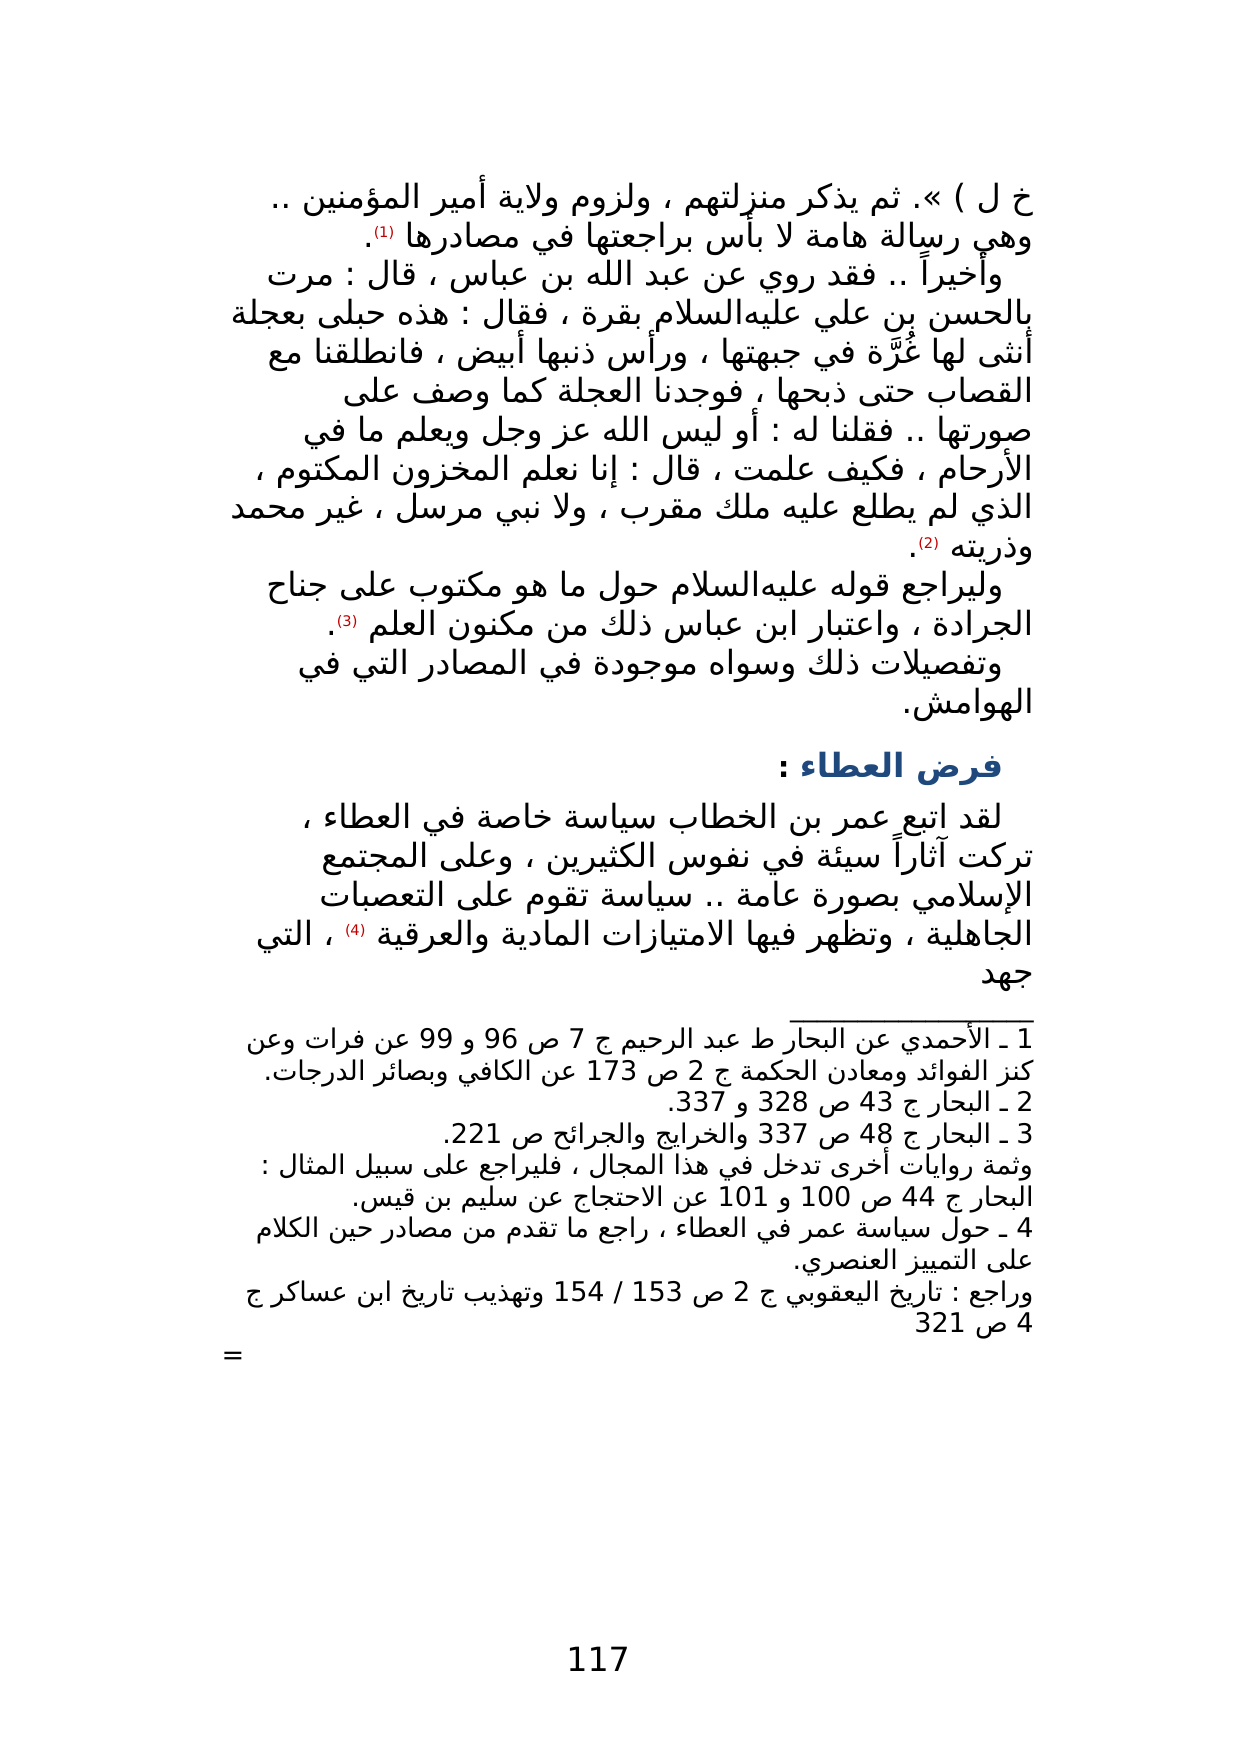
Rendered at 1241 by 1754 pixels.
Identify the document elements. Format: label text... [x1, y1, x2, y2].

text لقد اتبع عمر بن الخطاب سياسة خاصة في العطاء ، تركت آثاراً سيئة في نفوس الكثيرين ، وعلى المجتمع الإسلامي بصورة عامة .. سياسة تقوم على التعصبات الجاهلية ، وتظهر فيها الامتيازات المادية والعرقية (4) ، التي جهد [222, 797, 1033, 992]
text وثمة روايات أخرى تدخل في هذا المجال ، فليراجع على سبيل المثال : البحار ج 44 ص 100 و 101 عن الاحتجاج عن سليم بن قيس. [222, 1149, 1033, 1213]
text وأخيراً .. فقد روي عن عبد الله بن عباس ، قال : مرت بالحسن بن علي عليه‌السلام بقرة ، فقال : هذه حبلى بعجلة أنثى لها غُرَّة في جبهتها ، ورأس ذنبها أبيض ، فانطلقنا مع القصاب حتى ذبحها ، فوجدنا العجلة كما وصف على صورتها .. فقلنا له : أو ليس الله عز وجل ويعلم ما في الأرحام ، فكيف علمت ، قال : إنا نعلم المخزون المكتوم ، الذي لم يطلع عليه ملك مقرب ، ولا نبي مرسل ، غير محمد وذريته (2). [222, 255, 1033, 566]
text وراجع : تاريخ اليعقوبي ج 2 ص 153 / 154 وتهذيب تاريخ ابن عساكر ج 4 ص 321 [222, 1276, 1033, 1339]
text = [222, 1339, 1033, 1371]
text 3 ـ البحار ج 48 ص 337 والخرايج والجرائح ص 221. [222, 1118, 1033, 1149]
text __________________ 1 ـ الأحمدي عن البحار ط عبد الرحيم ج 7 ص 96 و 99 عن فرات وعن كنز الفوائد ومعادن الحكمة ج 2 ص 173 عن الكافي وبصائر الدرجات. [222, 992, 1033, 1086]
subtitle فرض العطاء : [222, 746, 1033, 785]
text وتفصيلات ذلك وسواه موجودة في المصادر التي في الهوامش. [222, 643, 1033, 721]
text 2 ـ البحار ج 43 ص 328 و 337. [222, 1086, 1033, 1118]
text 4 ـ حول سياسة عمر في العطاء ، راجع ما تقدم من مصادر حين الكلام على التمييز العنصري. [222, 1213, 1033, 1276]
text خ ل ) ». ثم يذكر منزلتهم ، ولزوم ولاية أمير المؤمنين .. وهي رسالة هامة لا بأس براجعتها في مصادرها (1). [222, 177, 1033, 255]
text وليراجع قوله عليه‌السلام حول ما هو مكتوب على جناح الجرادة ، واعتبار ابن عباس ذلك من مكنون العلم (3). [222, 566, 1033, 643]
